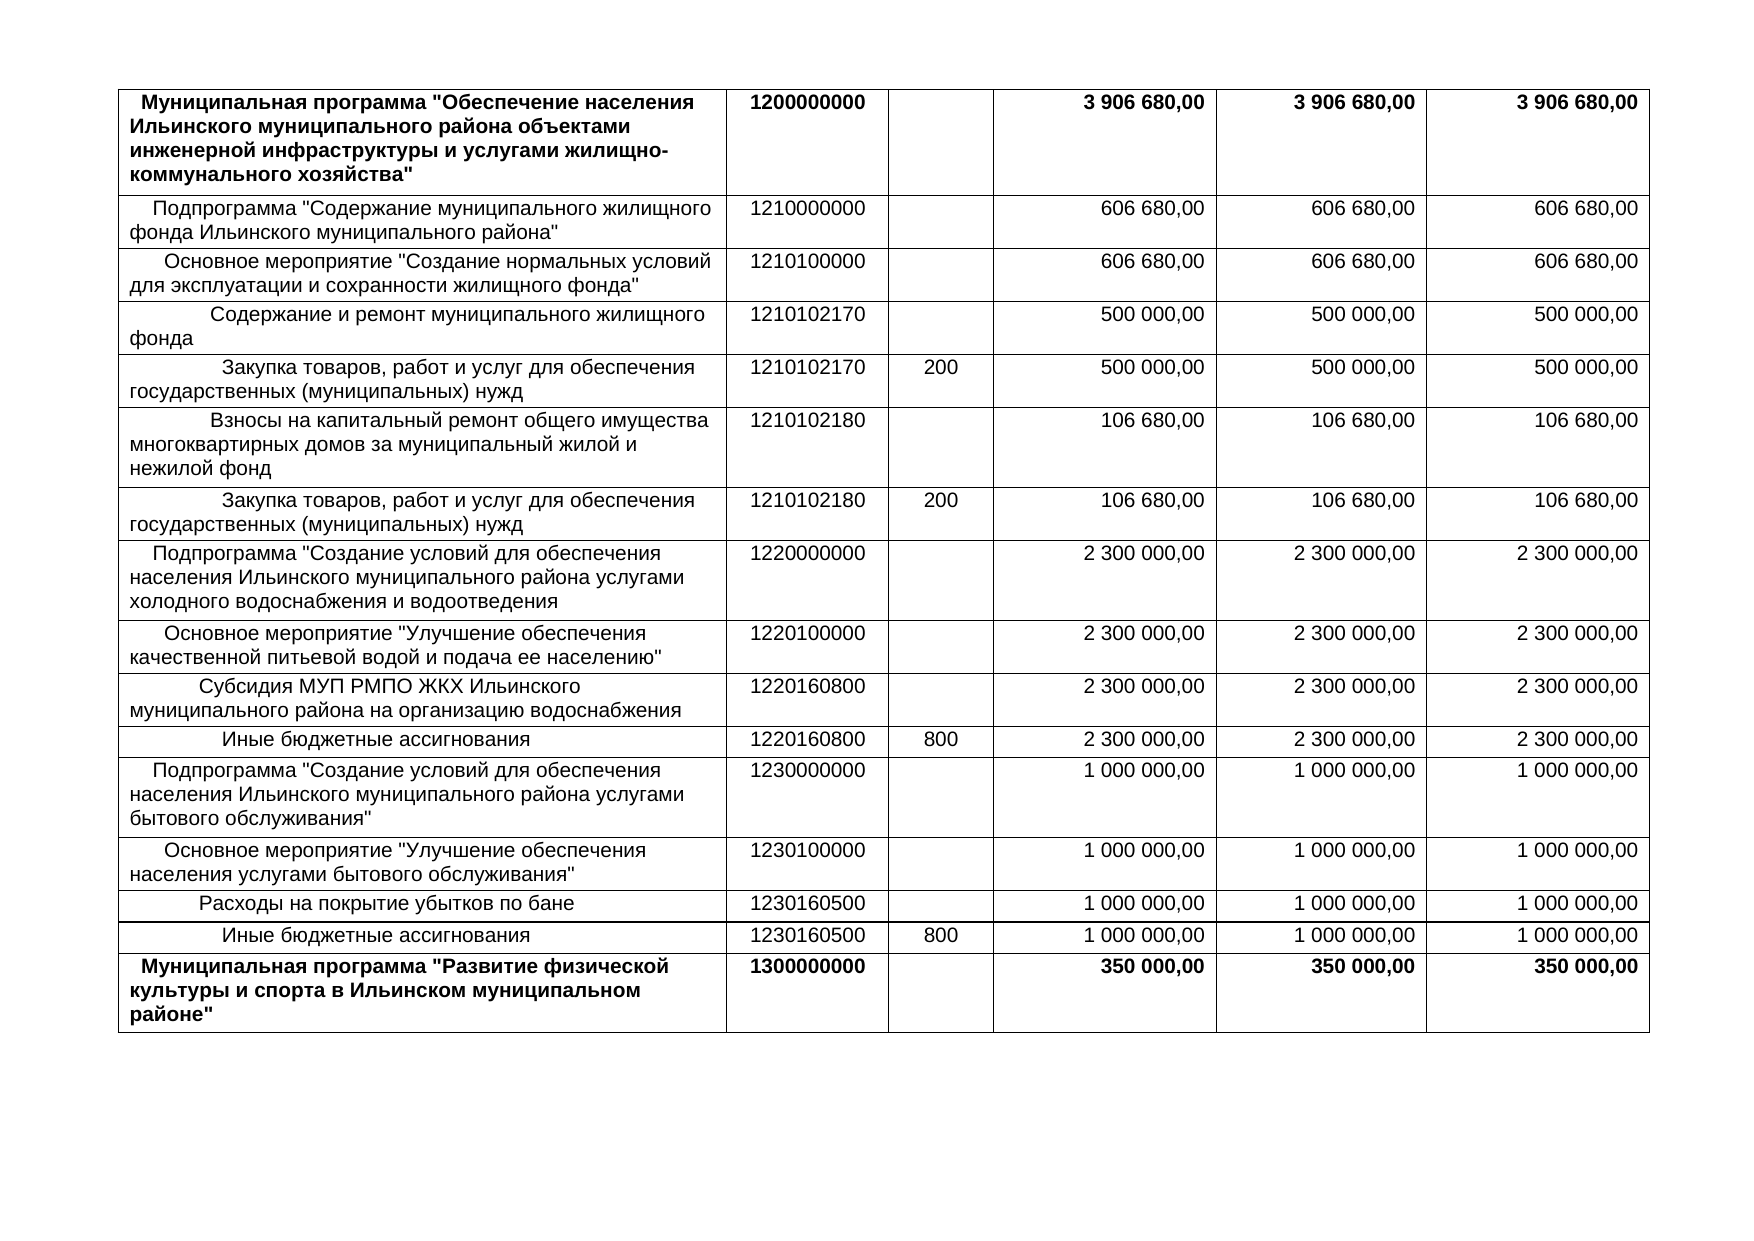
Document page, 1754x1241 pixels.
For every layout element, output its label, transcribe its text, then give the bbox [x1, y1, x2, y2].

table_cell 500 000,00 [1427, 302, 1649, 354]
table_cell 1 000 000,00 [994, 923, 1216, 953]
table_cell Закупка товаров, работ и услуг для обеспечения государственных (муниципальных) нужд [119, 488, 726, 540]
table_cell 606 680,00 [1217, 196, 1426, 248]
table_cell Муниципальная программа "Развитие физической культуры и спорта в Ильинском муниципальном районе" [119, 954, 726, 1032]
table_cell [889, 541, 993, 620]
table_cell Содержание и ремонт муниципального жилищного фонда [119, 302, 726, 354]
table_cell 500 000,00 [1427, 355, 1649, 407]
table_cell 1210102180 [727, 408, 888, 487]
table_cell 2 300 000,00 [1217, 674, 1426, 726]
table_cell 1230160500 [727, 923, 888, 953]
table_cell 3 906 680,00 [1217, 90, 1426, 195]
table_cell 200 [889, 355, 993, 407]
table_cell 350 000,00 [1427, 954, 1649, 1032]
table_cell 1220100000 [727, 621, 888, 673]
table_cell 1 000 000,00 [994, 838, 1216, 890]
table_cell 2 300 000,00 [1217, 541, 1426, 620]
table_cell 500 000,00 [1217, 355, 1426, 407]
table_cell 800 [889, 923, 993, 953]
table_cell 1210100000 [727, 249, 888, 301]
table_cell 106 680,00 [1217, 488, 1426, 540]
table_cell 2 300 000,00 [1217, 621, 1426, 673]
table_cell 1 000 000,00 [1427, 923, 1649, 953]
table_cell 1230000000 [727, 758, 888, 837]
table_cell 500 000,00 [994, 302, 1216, 354]
table_cell 1210102180 [727, 488, 888, 540]
table_cell 1210102170 [727, 302, 888, 354]
table_cell 2 300 000,00 [1217, 727, 1426, 757]
table_cell 1220000000 [727, 541, 888, 620]
table_cell 2 300 000,00 [1427, 541, 1649, 620]
table_cell 3 906 680,00 [994, 90, 1216, 195]
table_cell 1 000 000,00 [994, 891, 1216, 921]
table_cell 350 000,00 [994, 954, 1216, 1032]
table_cell 106 680,00 [1427, 408, 1649, 487]
table_cell 606 680,00 [994, 196, 1216, 248]
table_cell Подпрограмма "Создание условий для обеспечения населения Ильинского муниципального района услугами бытового обслуживания" [119, 758, 726, 837]
table_cell 606 680,00 [994, 249, 1216, 301]
table_cell 106 680,00 [994, 488, 1216, 540]
table_cell 500 000,00 [994, 355, 1216, 407]
table_cell 3 906 680,00 [1427, 90, 1649, 195]
table_cell 2 300 000,00 [994, 541, 1216, 620]
table_cell 1220160800 [727, 727, 888, 757]
table_cell 1210102170 [727, 355, 888, 407]
table_cell Муниципальная программа "Обеспечение населения Ильинского муниципального района объектами инженерной инфраструктуры и услугами жилищно-коммунального хозяйства" [119, 90, 726, 195]
table_cell [889, 838, 993, 890]
table_cell 2 300 000,00 [994, 727, 1216, 757]
table_cell Основное мероприятие "Создание нормальных условий для эксплуатации и сохранности жилищного фонда" [119, 249, 726, 301]
table_cell 106 680,00 [1217, 408, 1426, 487]
table_cell 1220160800 [727, 674, 888, 726]
table_cell 1 000 000,00 [1217, 838, 1426, 890]
table_cell 606 680,00 [1427, 249, 1649, 301]
table_cell 1 000 000,00 [1427, 891, 1649, 921]
table_cell 2 300 000,00 [1427, 727, 1649, 757]
table_cell Иные бюджетные ассигнования [119, 727, 726, 757]
table_cell 1230160500 [727, 891, 888, 921]
table_cell [889, 758, 993, 837]
table_cell [889, 954, 993, 1032]
table_cell 106 680,00 [1427, 488, 1649, 540]
table_cell Подпрограмма "Содержание муниципального жилищного фонда Ильинского муниципального района" [119, 196, 726, 248]
table_cell 2 300 000,00 [1427, 674, 1649, 726]
table_cell 106 680,00 [994, 408, 1216, 487]
table_cell [889, 196, 993, 248]
table_cell 1 000 000,00 [1427, 758, 1649, 837]
table_cell [889, 621, 993, 673]
table_cell Основное мероприятие "Улучшение обеспечения населения услугами бытового обслуживания" [119, 838, 726, 890]
table_cell 1 000 000,00 [994, 758, 1216, 837]
table_cell 800 [889, 727, 993, 757]
table_cell [889, 302, 993, 354]
table_cell Субсидия МУП РМПО ЖКХ Ильинского муниципального района на организацию водоснабжения [119, 674, 726, 726]
table_cell [889, 408, 993, 487]
table_cell [889, 674, 993, 726]
table_cell 1 000 000,00 [1427, 838, 1649, 890]
table_cell 2 300 000,00 [994, 621, 1216, 673]
table_cell Взносы на капитальный ремонт общего имущества многоквартирных домов за муниципальный жилой и нежилой фонд [119, 408, 726, 487]
table_cell 1210000000 [727, 196, 888, 248]
table_cell Расходы на покрытие убытков по бане [119, 891, 726, 921]
table_cell Подпрограмма "Создание условий для обеспечения населения Ильинского муниципального района услугами холодного водоснабжения и водоотведения [119, 541, 726, 620]
table_cell 350 000,00 [1217, 954, 1426, 1032]
table_cell Иные бюджетные ассигнования [119, 923, 726, 953]
table_cell 606 680,00 [1217, 249, 1426, 301]
table_cell 1 000 000,00 [1217, 891, 1426, 921]
table_cell [889, 891, 993, 921]
table_cell [889, 249, 993, 301]
table_cell 1200000000 [727, 90, 888, 195]
table_cell 1 000 000,00 [1217, 758, 1426, 837]
table_cell 200 [889, 488, 993, 540]
table_cell 2 300 000,00 [994, 674, 1216, 726]
table_cell 1 000 000,00 [1217, 923, 1426, 953]
table_cell Основное мероприятие "Улучшение обеспечения качественной питьевой водой и подача ее населению" [119, 621, 726, 673]
table_cell 1230100000 [727, 838, 888, 890]
table_cell Закупка товаров, работ и услуг для обеспечения государственных (муниципальных) нужд [119, 355, 726, 407]
table_cell 500 000,00 [1217, 302, 1426, 354]
table_cell 2 300 000,00 [1427, 621, 1649, 673]
table_cell [889, 90, 993, 195]
table_cell 606 680,00 [1427, 196, 1649, 248]
table_cell 1300000000 [727, 954, 888, 1032]
